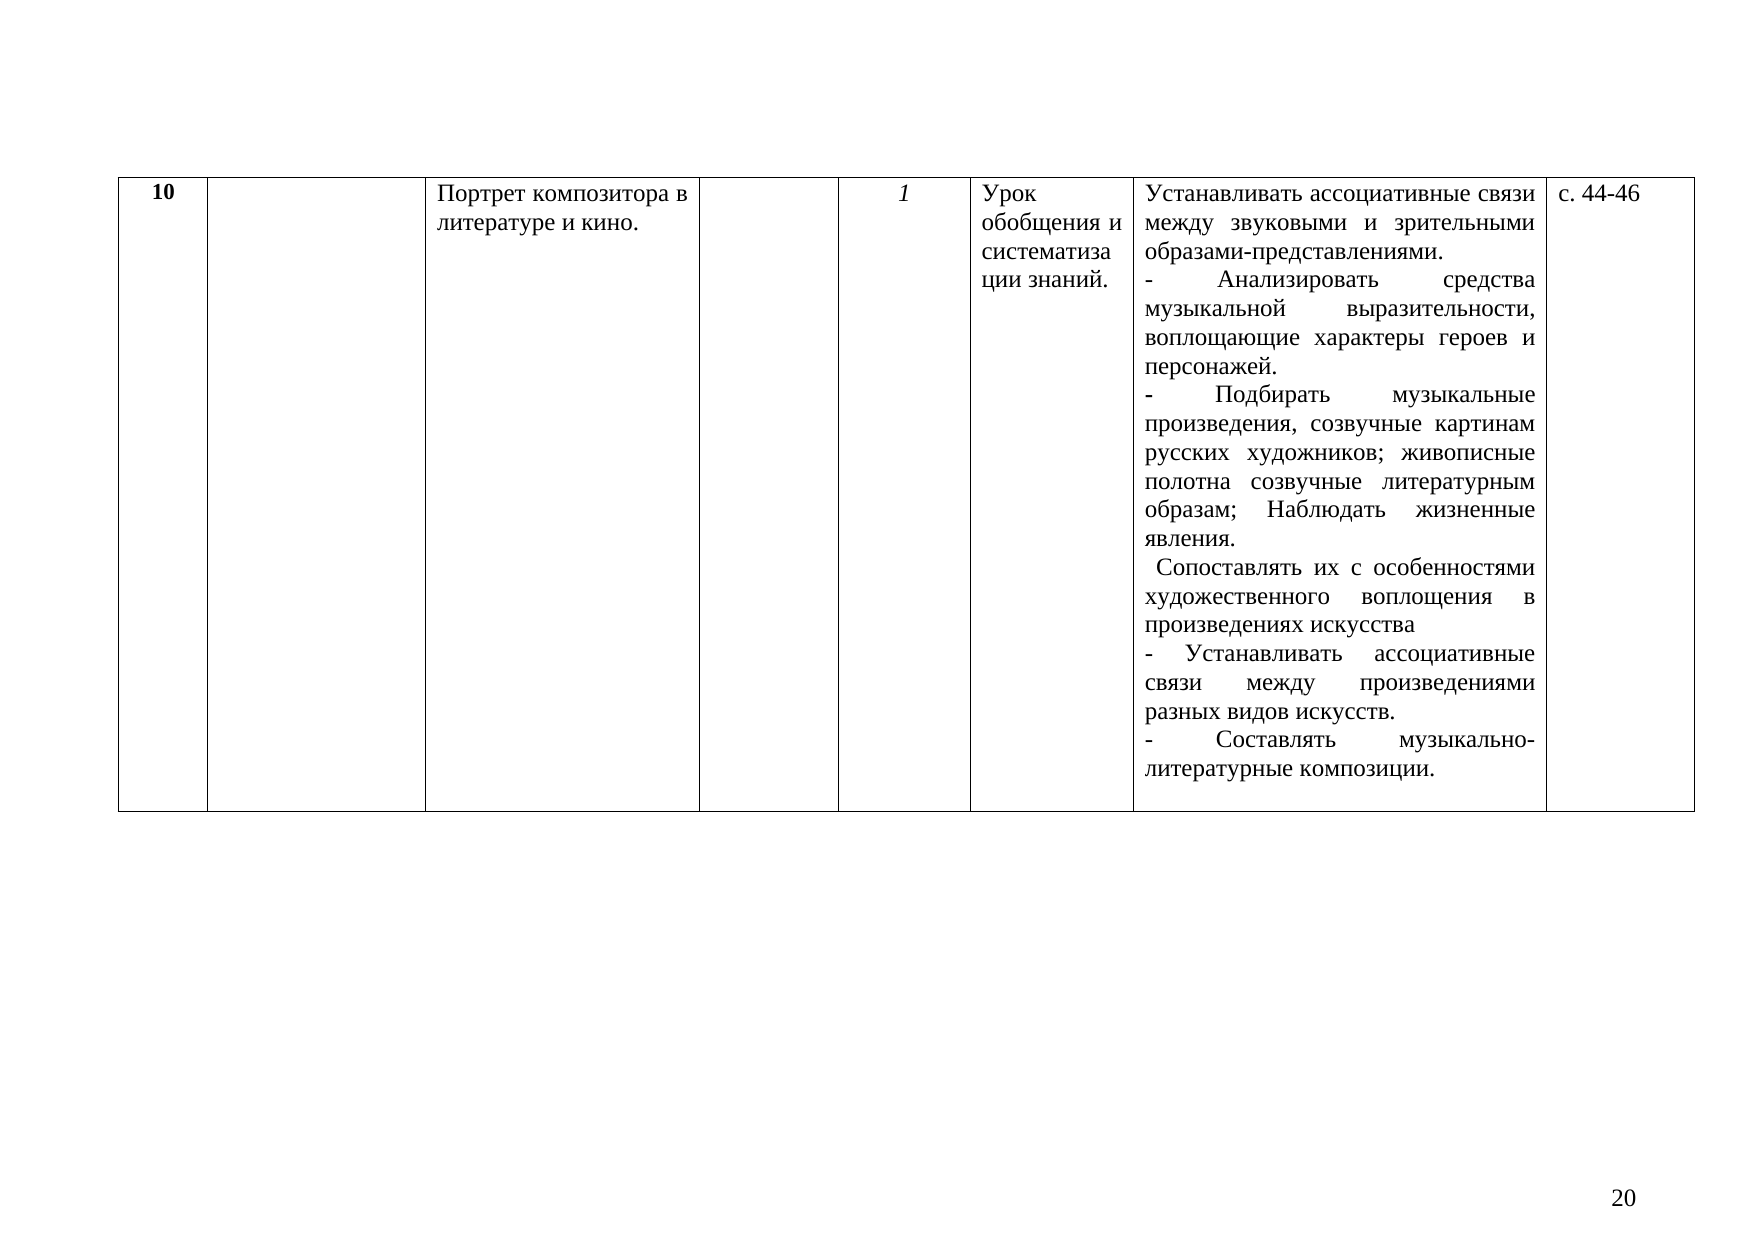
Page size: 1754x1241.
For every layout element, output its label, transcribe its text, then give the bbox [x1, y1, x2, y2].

table_cell [208, 178, 425, 811]
table_cell Портрет композитора в литературе и кино. [426, 178, 699, 811]
table_cell Устанавливать ассоциативные связи между звуковыми и зрительными образами-представлениями. - Анализировать средства музыкальной выразительности, воплощающие характеры героев и персонажей. - Подбирать музыкальные произведения, созвучные картинам русских художников; живописные полотна созвучные литературным образам; Наблюдать жизненные явления. Сопоставлять их с особенностями художественного воплощения в произведениях искусства - Устанавливать ассоциативные связи между произведениями разных видов искусств. - Составлять музыкально-литературные композиции. [1134, 178, 1546, 811]
table_cell 1 [839, 178, 970, 811]
table_cell [700, 178, 838, 811]
table_cell с. 44-46 [1547, 178, 1694, 811]
table_cell Урок обобщения и систематизации знаний. [971, 178, 1133, 811]
table_cell 10 [119, 178, 207, 811]
